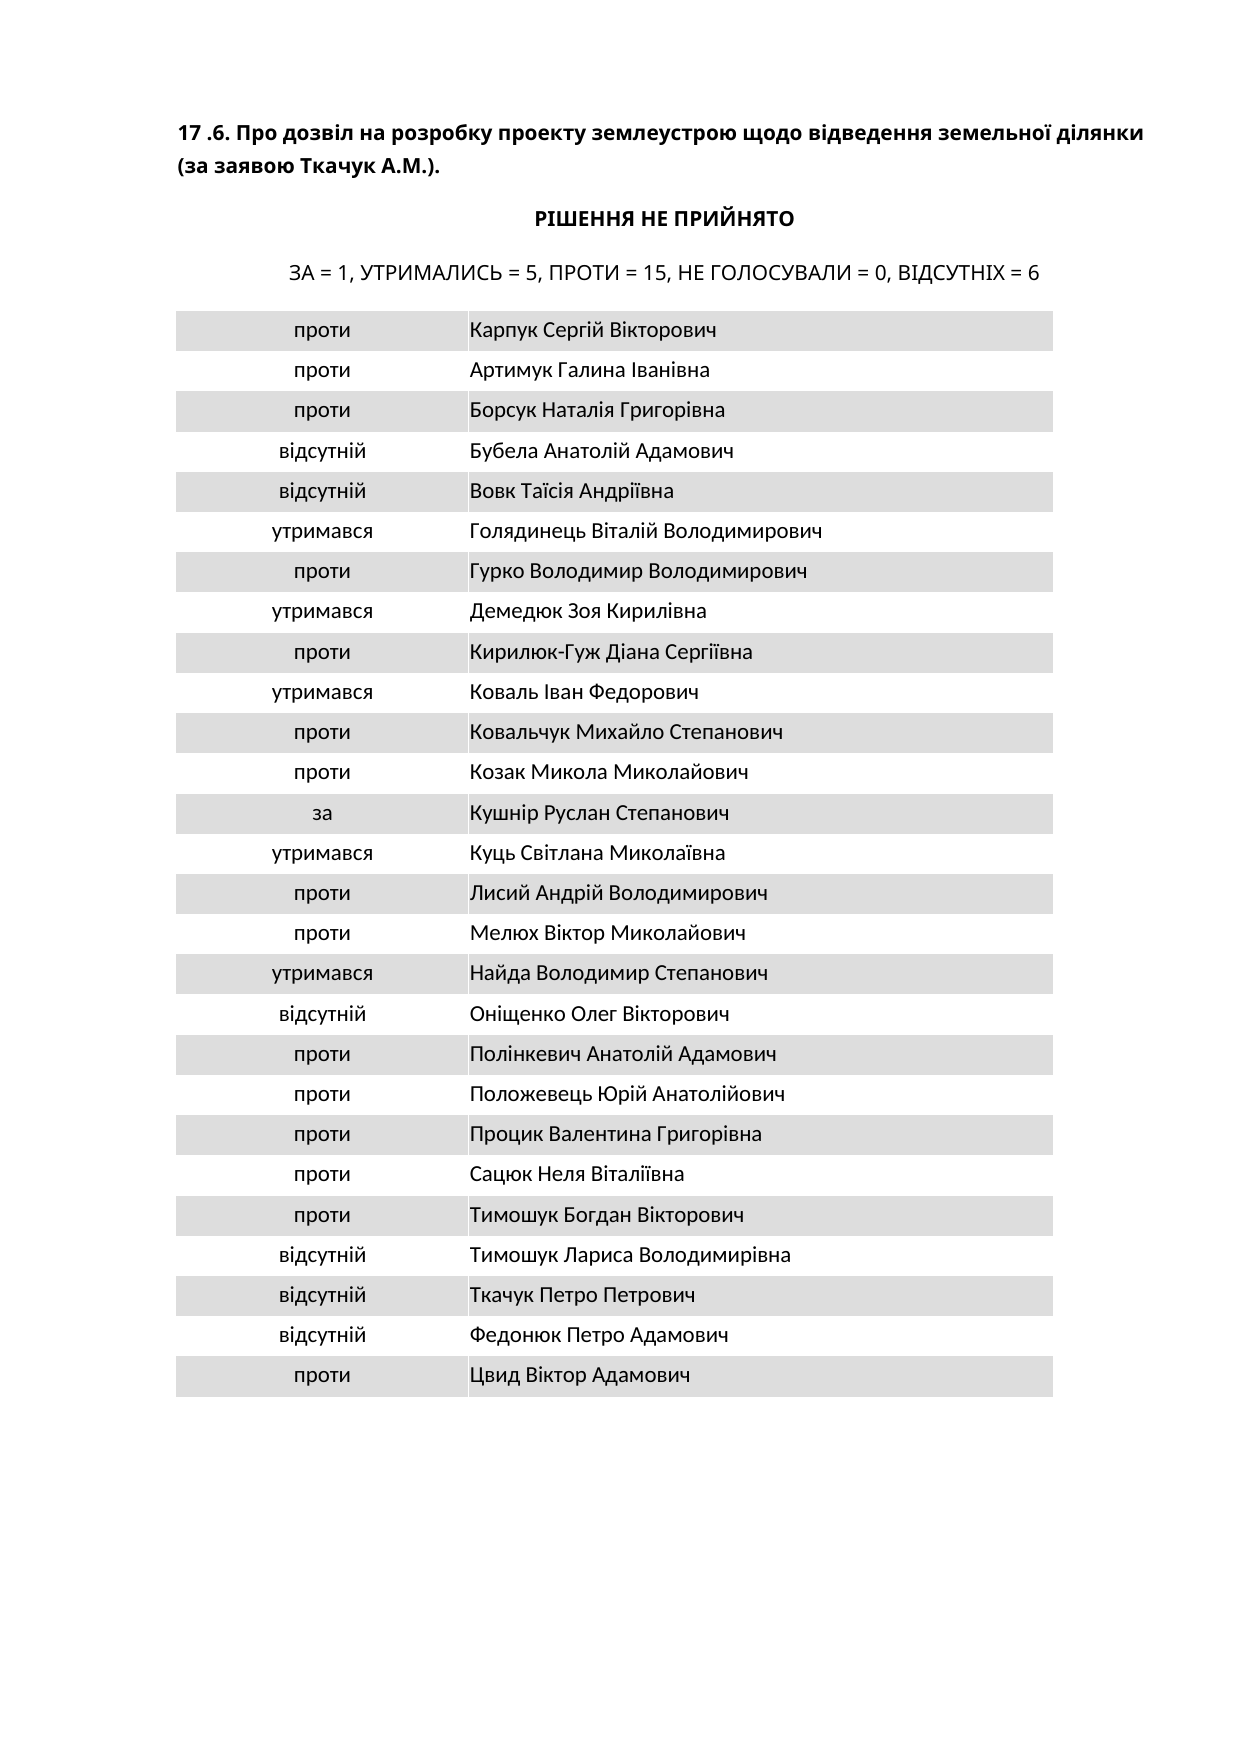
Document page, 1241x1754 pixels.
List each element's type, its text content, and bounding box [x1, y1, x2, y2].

table_cell Сацюк Неля Віталіївна [469, 1155, 1053, 1196]
table_cell Мелюх Віктор Миколайович [469, 914, 1053, 954]
table_cell проти [176, 633, 468, 673]
text 17 .6. Про дозвіл на розробку проекту землеустрою щодо відведення земельної ділянки (за заявою Ткачук А.М.). [177, 118, 1152, 179]
table_cell відсутній [176, 995, 468, 1035]
table_cell проти [176, 874, 468, 914]
table_cell Процик Валентина Григорівна [469, 1115, 1053, 1155]
table_cell проти [176, 1155, 468, 1196]
table_cell відсутній [176, 1316, 468, 1356]
table_cell Козак Микола Миколайович [469, 753, 1053, 793]
table_cell Гурко Володимир Володимирович [469, 552, 1053, 592]
table_cell проти [176, 1115, 468, 1155]
table_cell проти [176, 914, 468, 954]
table_cell проти [176, 1035, 468, 1075]
table_cell Найда Володимир Степанович [469, 954, 1053, 994]
table_cell Лисий Андрій Володимирович [469, 874, 1053, 914]
table_cell проти [176, 351, 468, 391]
table_header Карпук Сергій Вікторович [469, 311, 1053, 351]
table_header проти [176, 311, 468, 351]
table_cell відсутній [176, 432, 468, 472]
table_cell за [176, 794, 468, 834]
table_cell проти [176, 391, 468, 432]
table_cell Ткачук Петро Петрович [469, 1276, 1053, 1316]
table_cell Коваль Іван Федорович [469, 673, 1053, 713]
text ЗА = 1, УТРИМАЛИСЬ = 5, ПРОТИ = 15, НЕ ГОЛОСУВАЛИ = 0, ВІДСУТНІХ = 6 [177, 258, 1152, 286]
table_cell Тимошук Лариса Володимирівна [469, 1236, 1053, 1276]
table_cell Кушнір Руслан Степанович [469, 794, 1053, 834]
table_cell проти [176, 1356, 468, 1397]
table_cell Ковальчук Михайло Степанович [469, 713, 1053, 753]
table_cell Борсук Наталія Григорівна [469, 391, 1053, 432]
table_cell Положевець Юрій Анатолійович [469, 1075, 1053, 1115]
table_cell Тимошук Богдан Вікторович [469, 1196, 1053, 1236]
table_cell Кирилюк-Гуж Діана Сергіївна [469, 633, 1053, 673]
table_cell Федонюк Петро Адамович [469, 1316, 1053, 1356]
table_cell утримався [176, 954, 468, 994]
table_cell проти [176, 753, 468, 793]
table_cell Цвид Віктор Адамович [469, 1356, 1053, 1397]
table_cell утримався [176, 834, 468, 874]
text РІШЕННЯ НЕ ПРИЙНЯТО [177, 204, 1152, 233]
table_cell Артимук Галина Іванівна [469, 351, 1053, 391]
table_cell утримався [176, 673, 468, 713]
table_cell відсутній [176, 1276, 468, 1316]
table_cell відсутній [176, 472, 468, 512]
table_cell Демедюк Зоя Кирилівна [469, 593, 1053, 633]
table_cell Бубела Анатолій Адамович [469, 432, 1053, 472]
table_cell проти [176, 552, 468, 592]
table_cell Вовк Таїсія Андріївна [469, 472, 1053, 512]
table_cell Голядинець Віталій Володимирович [469, 512, 1053, 552]
table_cell проти [176, 1196, 468, 1236]
table_cell відсутній [176, 1236, 468, 1276]
table_cell утримався [176, 512, 468, 552]
table_cell Оніщенко Олег Вікторович [469, 995, 1053, 1035]
table_cell Куць Світлана Миколаївна [469, 834, 1053, 874]
table_cell проти [176, 713, 468, 753]
table_cell проти [176, 1075, 468, 1115]
table_cell утримався [176, 593, 468, 633]
table_cell Полінкевич Анатолій Адамович [469, 1035, 1053, 1075]
